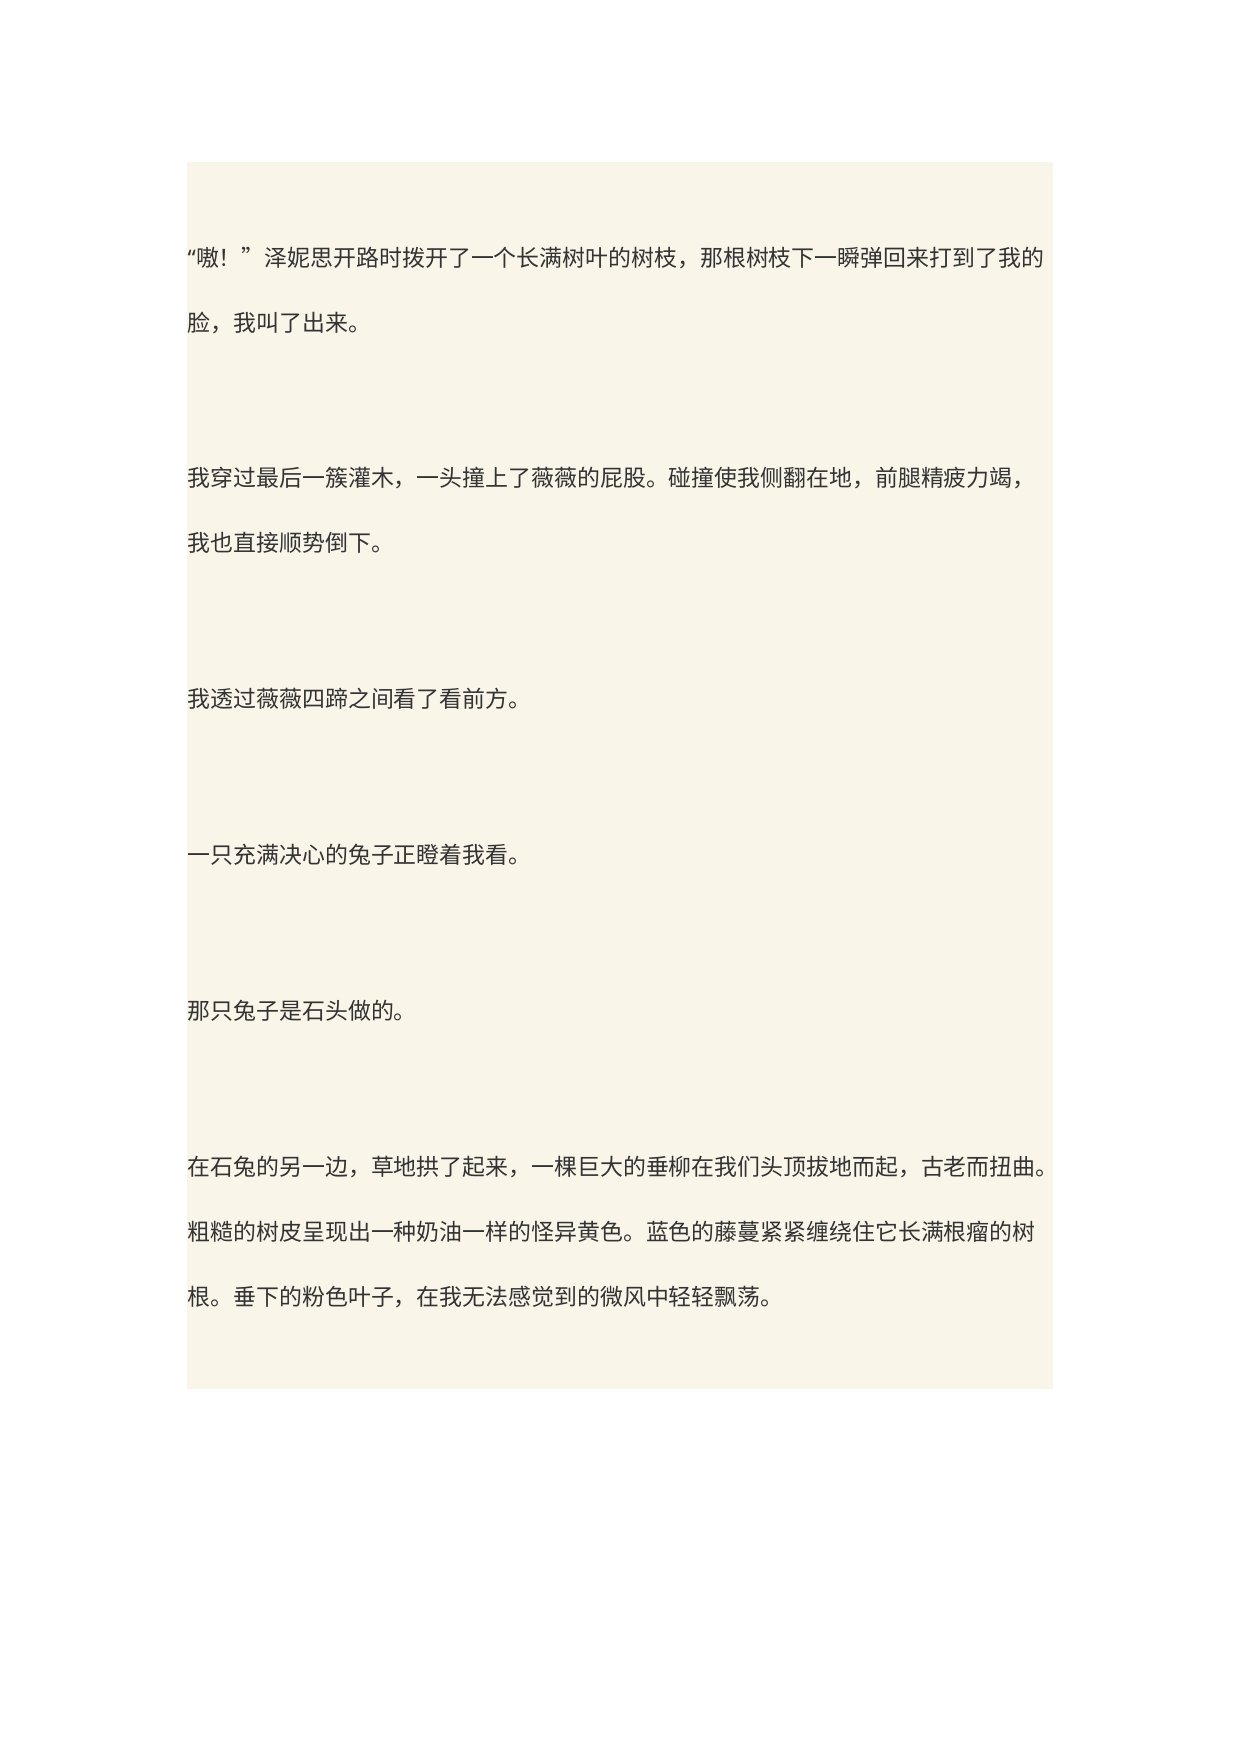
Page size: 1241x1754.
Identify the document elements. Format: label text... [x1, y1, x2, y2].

text 我透过薇薇四蹄之间看了看前方。 [187, 665, 1053, 730]
text 一只充满决心的兔子正瞪着我看。 [187, 821, 1053, 886]
text “嗷！”泽妮思开路时拨开了一个长满树叶的树枝，那根树枝下一瞬弹回来打到了我的脸，我叫了出来。 [187, 224, 1053, 354]
text 在石兔的另一边，草地拱了起来，一棵巨大的垂柳在我们头顶拔地而起，古老而扭曲。粗糙的树皮呈现出一种奶油一样的怪异黄色。蓝色的藤蔓紧紧缠绕住它长满根瘤的树根。垂下的粉色叶子，在我无法感觉到的微风中轻轻飘荡。 [187, 1133, 1053, 1328]
text 我穿过最后一簇灌木，一头撞上了薇薇的屁股。碰撞使我侧翻在地，前腿精疲力竭，我也直接顺势倒下。 [187, 444, 1053, 574]
text 那只兔子是石头做的。 [187, 977, 1053, 1042]
